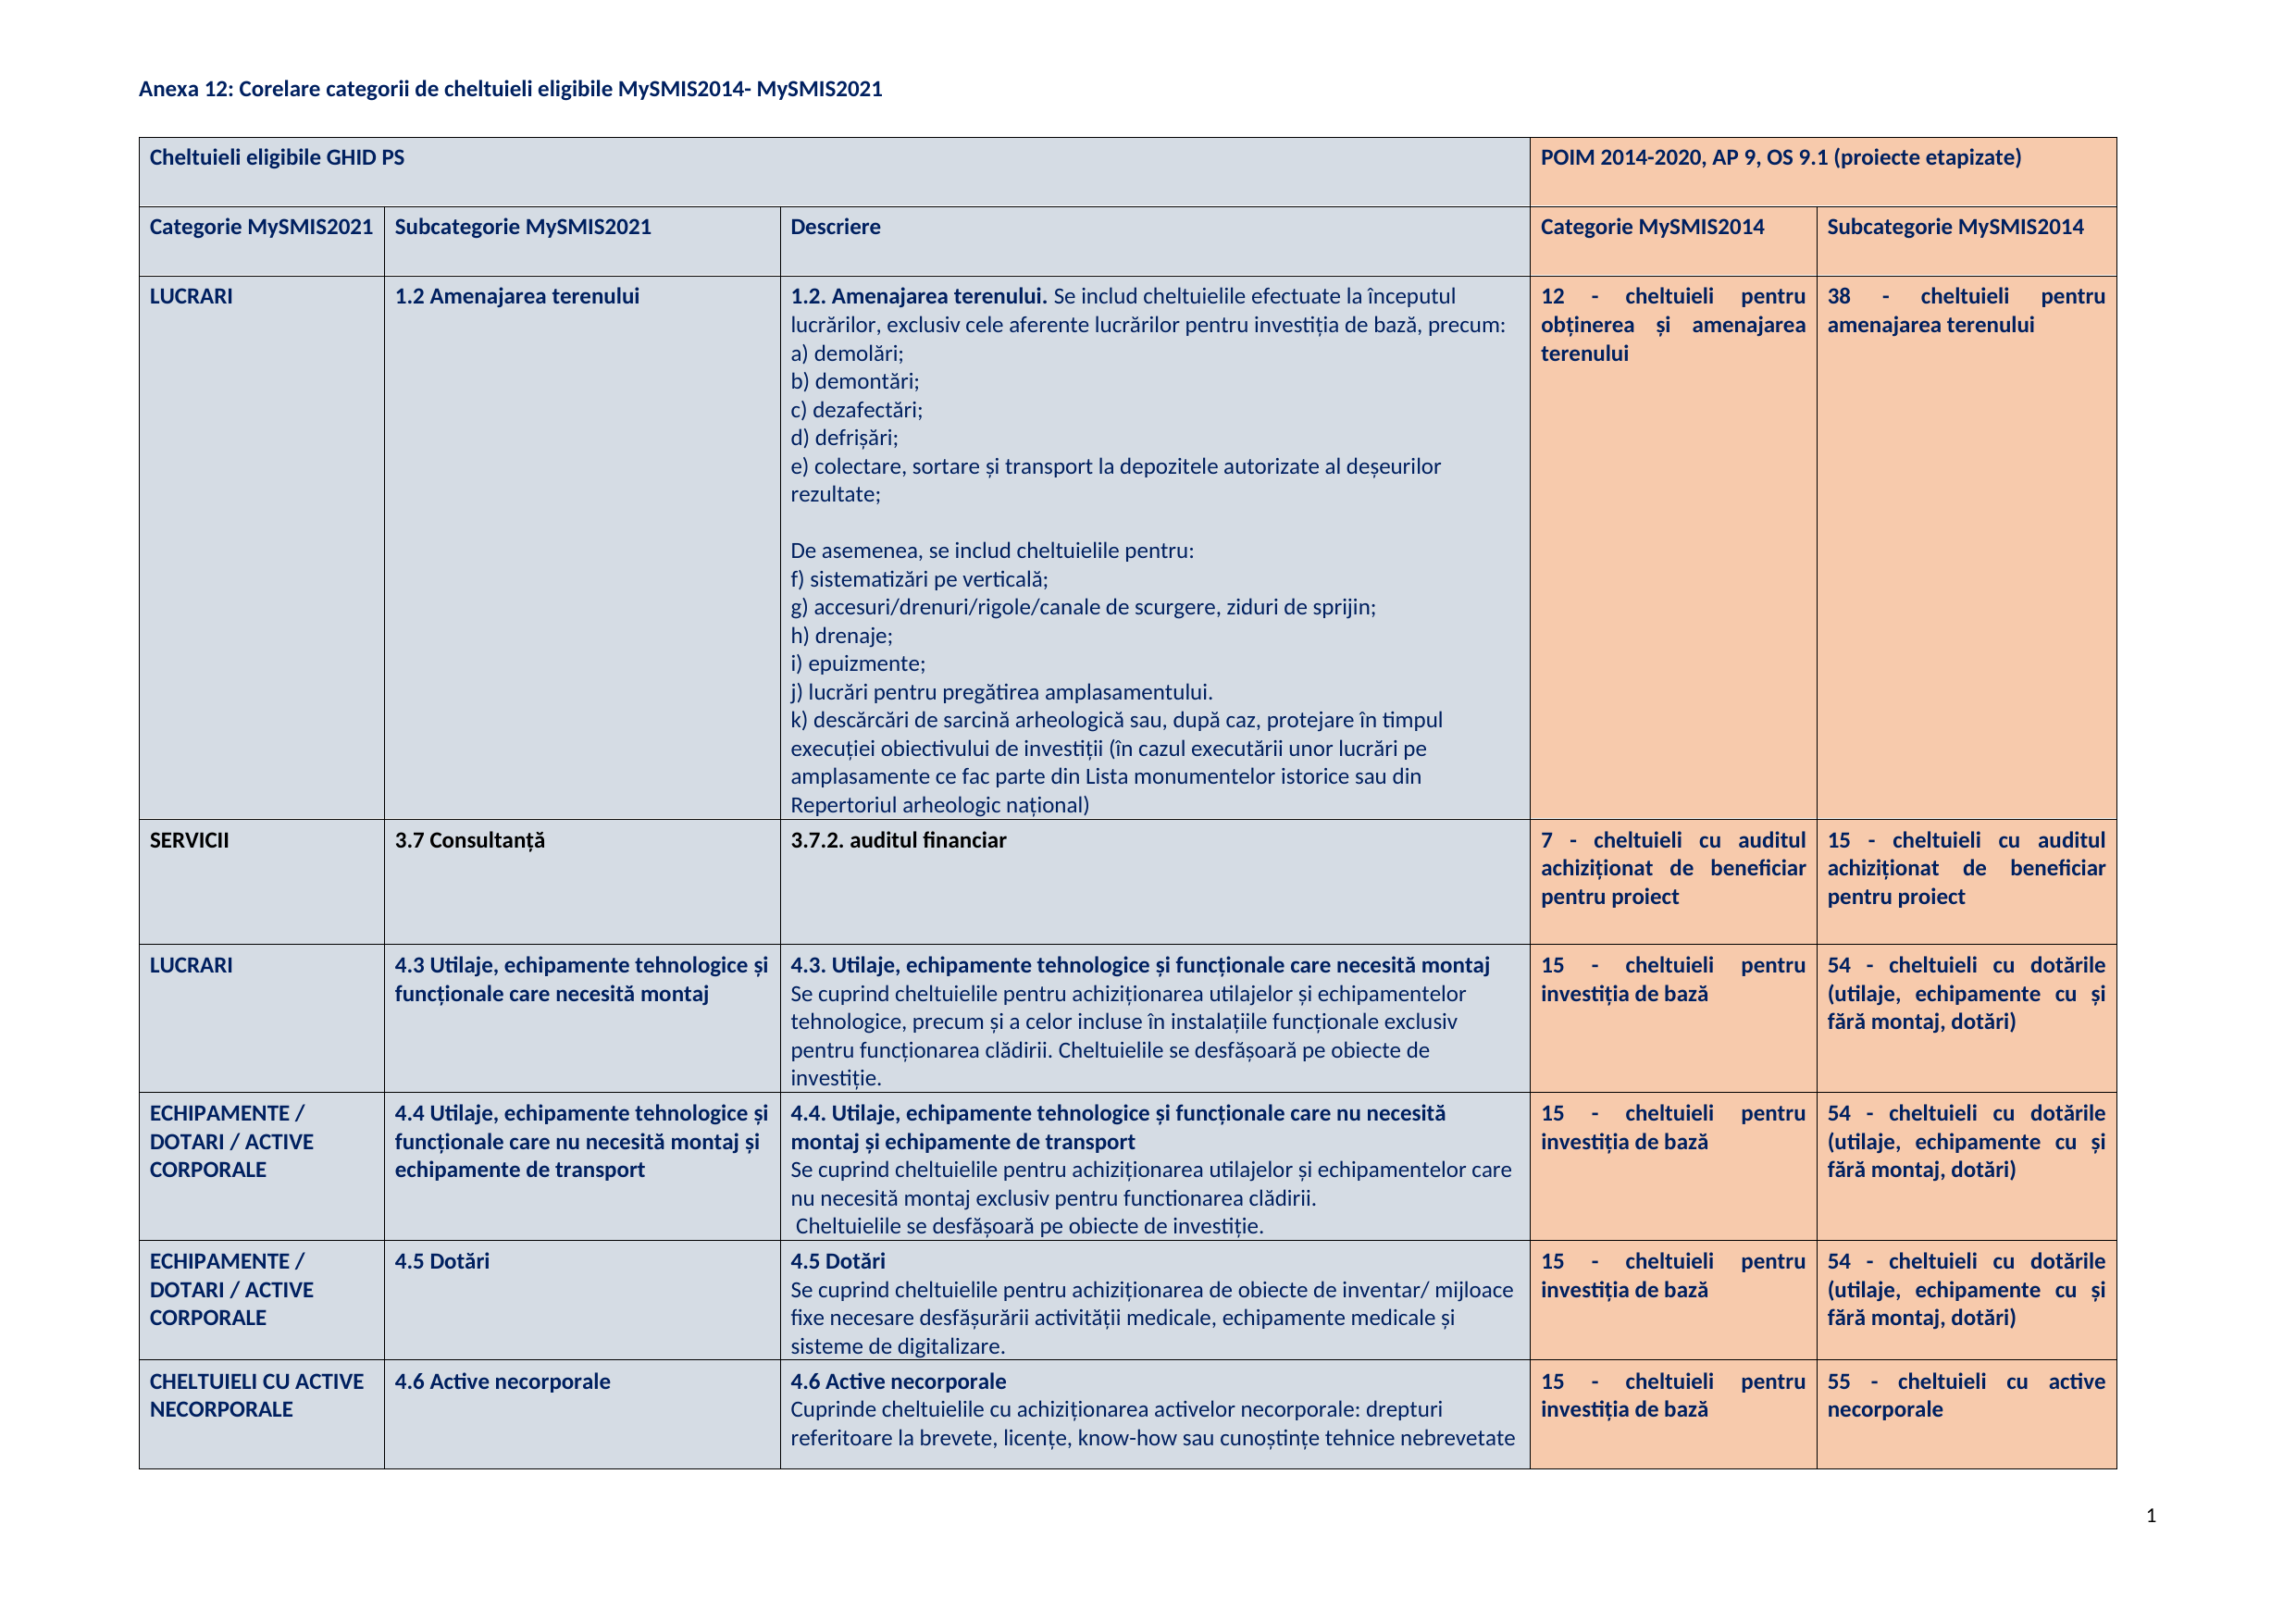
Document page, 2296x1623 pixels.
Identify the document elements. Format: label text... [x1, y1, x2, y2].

table_cell 38 - cheltuieli pentru amenajarea terenului [1818, 277, 2116, 818]
table_cell 4.5 Dotări Se cuprind cheltuielile pentru achiziționarea de obiecte de inventar/ mijloace fixe necesare desfășurării activității medicale, echipamente medicale și sisteme de digitalizare. [781, 1241, 1530, 1359]
table_cell ECHIPAMENTE / DOTARI / ACTIVE CORPORALE [140, 1241, 384, 1359]
table_cell 4.6 Active necorporale Cuprinde cheltuielile cu achiziţionarea activelor necorporale: drepturi referitoare la brevete, licenţe, know-how sau cunoştinţe tehnice nebrevetate [781, 1360, 1530, 1468]
table_cell Subcategorie MySMIS2014 [1818, 207, 2116, 275]
table_cell SERVICII [140, 820, 384, 944]
table_cell 1.2 Amenajarea terenului [385, 277, 780, 818]
table_cell LUCRARI [140, 277, 384, 818]
table_cell Categorie MySMIS2021 [140, 207, 384, 275]
table_cell CHELTUIELI CU ACTIVE NECORPORALE [140, 1360, 384, 1468]
table_cell 15 - cheltuieli pentru investiția de bază [1531, 1241, 1817, 1359]
table_cell 15 - cheltuieli pentru investiția de bază [1531, 1360, 1817, 1468]
table_cell 54 - cheltuieli cu dotările (utilaje, echipamente cu și fără montaj, dotări) [1818, 1093, 2116, 1240]
table_cell 7 - cheltuieli cu auditul achiziționat de beneficiar pentru proiect [1531, 820, 1817, 944]
table_cell 15 - cheltuieli pentru investiția de bază [1531, 1093, 1817, 1240]
table_cell 4.3 Utilaje, echipamente tehnologice şi funcționale care necesită montaj [385, 945, 780, 1092]
table_cell 54 - cheltuieli cu dotările (utilaje, echipamente cu și fără montaj, dotări) [1818, 945, 2116, 1092]
table_cell 12 - cheltuieli pentru obținerea și amenajarea terenului [1531, 277, 1817, 818]
table_cell 4.4. Utilaje, echipamente tehnologice şi funcţionale care nu necesită montaj şi echipamente de transport Se cuprind cheltuielile pentru achiziționarea utilajelor și echipamentelor care nu necesită montaj exclusiv pentru functionarea clădirii. Cheltuielile se desfășoară pe obiecte de investiție. [781, 1093, 1530, 1240]
text Anexa 12: Corelare categorii de cheltuieli eligibile MySMIS2014- MySMIS2021 [139, 74, 2156, 103]
table_header Cheltuieli eligibile GHID PS [140, 138, 1530, 205]
table_cell LUCRARI [140, 945, 384, 1092]
table_cell 55 - cheltuieli cu active necorporale [1818, 1360, 2116, 1468]
table_cell 15 - cheltuieli pentru investiția de bază [1531, 945, 1817, 1092]
table_header POIM 2014-2020, AP 9, OS 9.1 (proiecte etapizate) [1531, 138, 2116, 205]
table_cell Categorie MySMIS2014 [1531, 207, 1817, 275]
table_cell 1.2. Amenajarea terenului. Se includ cheltuielile efectuate la începutul lucrărilor, exclusiv cele aferente lucrărilor pentru investiția de bază, precum: a) demolări; b) demontări; c) dezafectări; d) defrișări; e) colectare, sortare şi transport la depozitele autorizate al deșeurilor rezultate; De asemenea, se includ cheltuielile pentru: f) sistematizări pe verticală; g) accesuri/drenuri/rigole/canale de scurgere, ziduri de sprijin; h) drenaje; i) epuizmente; j) lucrări pentru pregătirea amplasamentului. k) descărcări de sarcină arheologică sau, după caz, protejare în timpul execuției obiectivului de investiții (în cazul executării unor lucrări pe amplasamente ce fac parte din Lista monumentelor istorice sau din Repertoriul arheologic național) [781, 277, 1530, 818]
table_cell 3.7 Consultanță [385, 820, 780, 944]
table_cell 4.6 Active necorporale [385, 1360, 780, 1468]
table_cell 4.5 Dotări [385, 1241, 780, 1359]
table_cell ECHIPAMENTE / DOTARI / ACTIVE CORPORALE [140, 1093, 384, 1240]
table_cell 15 - cheltuieli cu auditul achiziționat de beneficiar pentru proiect [1818, 820, 2116, 944]
table_cell 4.4 Utilaje, echipamente tehnologice şi funcţionale care nu necesită montaj şi echipamente de transport [385, 1093, 780, 1240]
table_cell Descriere [781, 207, 1530, 275]
table_cell 3.7.2. auditul financiar [781, 820, 1530, 944]
table_cell 4.3. Utilaje, echipamente tehnologice şi funcționale care necesită montaj Se cuprind cheltuielile pentru achiziționarea utilajelor și echipamentelor tehnologice, precum și a celor incluse în instalațiile funcționale exclusiv pentru funcționarea clădirii. Cheltuielile se desfășoară pe obiecte de investiție. [781, 945, 1530, 1092]
table_cell 54 - cheltuieli cu dotările (utilaje, echipamente cu și fără montaj, dotări) [1818, 1241, 2116, 1359]
table_cell Subcategorie MySMIS2021 [385, 207, 780, 275]
